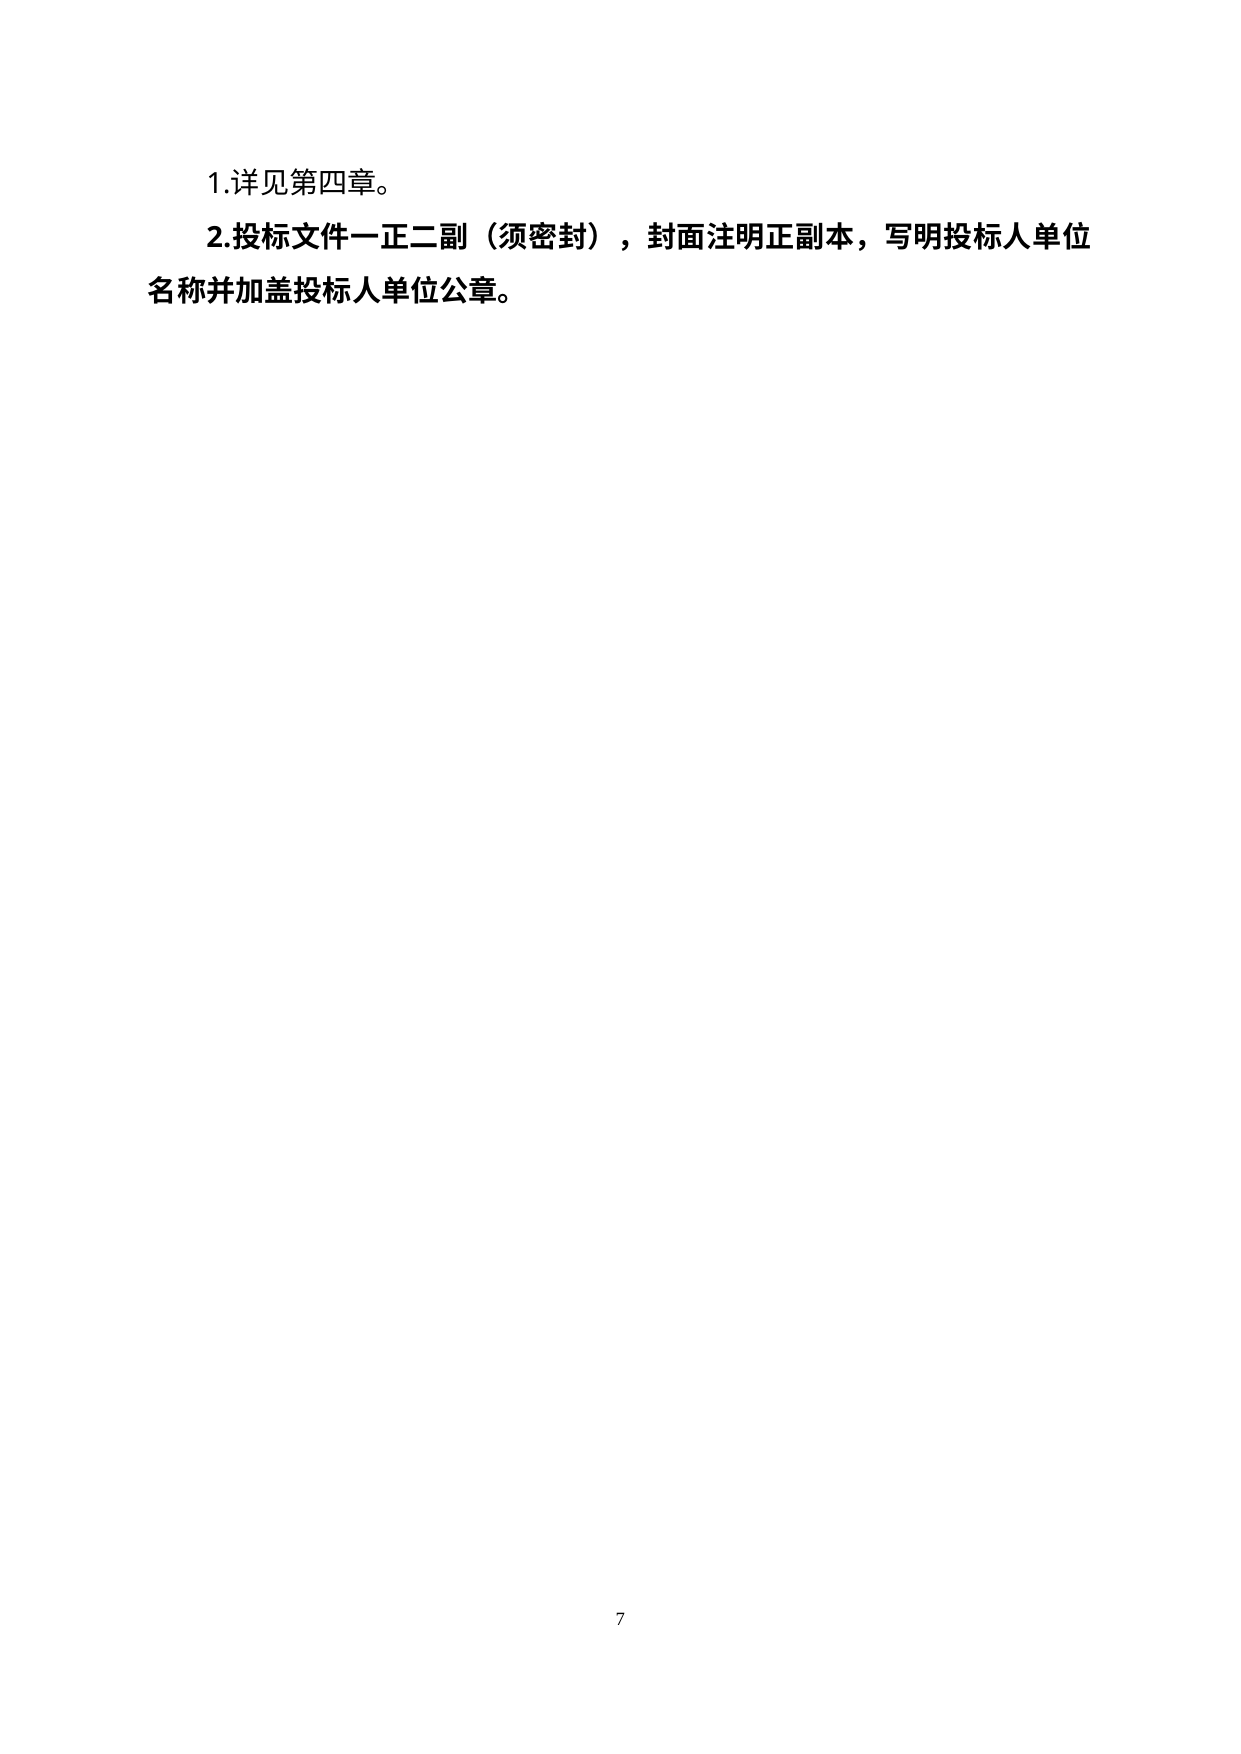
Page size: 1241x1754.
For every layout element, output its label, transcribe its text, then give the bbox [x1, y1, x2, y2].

text 1.详见第四章。 [148, 150, 1092, 204]
text 2.投标文件一正二副（须密封），封面注明正副本，写明投标人单位名称并加盖投标人单位公章。 [148, 204, 1092, 312]
